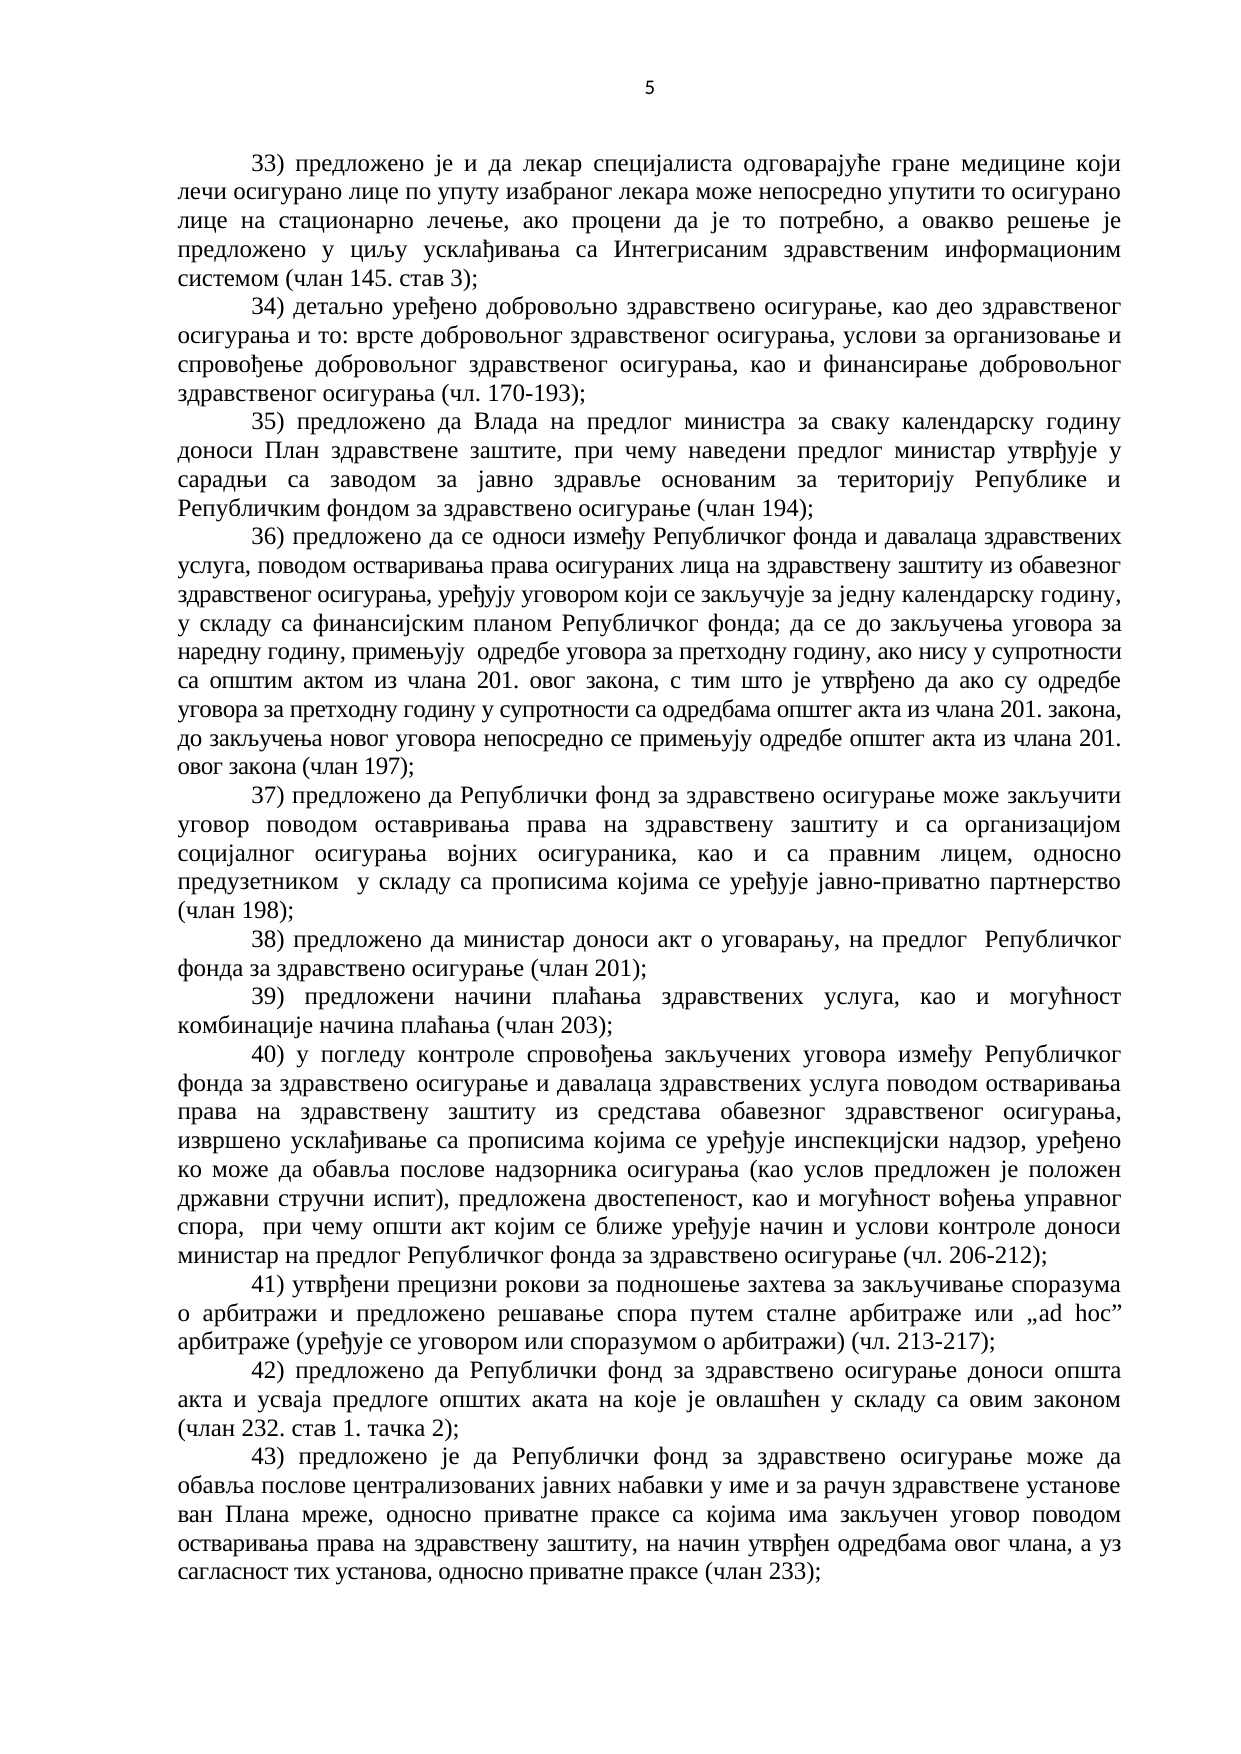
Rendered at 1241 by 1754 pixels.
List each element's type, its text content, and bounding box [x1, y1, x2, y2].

text 40) у погледу контроле спровођења закључених уговора између Републичког фонда за здравствено осигурање и давалаца здравствених услуга поводом остваривања права на здравствену заштиту из средстава обавезног здравственог осигурања, извршено усклађивање са прописима којима се уређује инспекцијски надзор, уређено ко може да обавља послове надзорника осигурања (као услов предложен је положен државни стручни испит), предложена двостепеност, као и могућност вођења управног спора, при чему општи акт којим се ближе уређује начин и услови контроле доноси министар на предлог Републичког фонда за здравствено осигурање (чл. 206-212); [177, 1039, 1122, 1269]
text 39) предложени начини плаћања здравствених услуга, као и могућност комбинације начина плаћања (члан 203); [177, 981, 1122, 1039]
text 36) предложено да се односи између Републичког фонда и давалаца здравствених услуга, поводом остваривања права осигураних лица на здравствену заштиту из обавезног здравственог осигурања, уређују уговором који се закључује за једну календарску годину, у складу са финансијским планом Републичког фонда; да се до закључења уговора за наредну годину, примењују одредбе уговора за претходну годину, ако нису у супротности са општим актом из члана 201. овог закона, с тим што је утврђено да ако су одредбе уговора за претходну годину у супротности са одредбама општег акта из члана 201. закона, до закључења новог уговора непосредно се примењују одредбе општег акта из члана 201. овог закона (члан 197); [177, 521, 1122, 780]
text 34) детаљно уређено добровољно здравствено осигурање, као део здравственог осигурања и то: врсте добровољног здравственог осигурања, услови за организовање и спровођење добровољног здравственог осигурања, као и финансирање добровољног здравственог осигурања (чл. 170-193); [177, 291, 1122, 406]
text 37) предложено да Републички фонд за здравствено осигурање може закључити уговор поводом оставривања права на здравствену заштиту и са организацијом социјалног осигурања војних осигураника, као и са правним лицем, односно предузетником у складу са прописима којима се уређује јавно-приватно партнерство (члан 198); [177, 780, 1122, 924]
text 35) предложено да Влада на предлог министра за сваку календарску годину доноси План здравствене заштите, при чему наведени предлог министар утврђује у сарадњи са заводом за јавно здравље основаним за територију Републике и Републичким фондом за здравствено осигурање (члан 194); [177, 406, 1122, 521]
text 38) предложено да министар доноси акт о уговарању, на предлог Републичког фонда за здравствено осигурање (члан 201); [177, 924, 1122, 981]
text 42) предложено да Републички фонд за здравствено осигурање доноси општа акта и усваја предлоге општих аката на које је овлашћен у складу са овим законом (члан 232. став 1. тачка 2); [177, 1355, 1122, 1441]
text 43) предложено је да Републички фонд за здравствено осигурање може да обавља послове централизованих јавних набавки у име и за рачун здравствене установе ван Плана мреже, односно приватне праксе са којима има закључен уговор поводом остваривања права на здравствену заштиту, на начин утврђен одредбама овог члана, а уз сагласност тих установа, односно приватне праксе (члан 233); [177, 1441, 1122, 1585]
text 41) утврђени прецизни рокови за подношење захтева за закључивање споразума о арбитражи и предложено решавање спора путем сталне арбитраже или „ad hoc” арбитраже (уређује се уговором или споразумом о арбитражи) (чл. 213-217); [177, 1269, 1122, 1355]
text 33) предложено је и да лекар специјалиста одговарајуће гране медицине који лечи осигурано лице по упуту изабраног лекара може непосредно упутити то осигурано лице на стационарно лечење, ако процени да је то потребно, а овакво решење је предложено у циљу усклађивања са Интегрисаним здравственим информационим системом (члан 145. став 3); [177, 148, 1122, 291]
